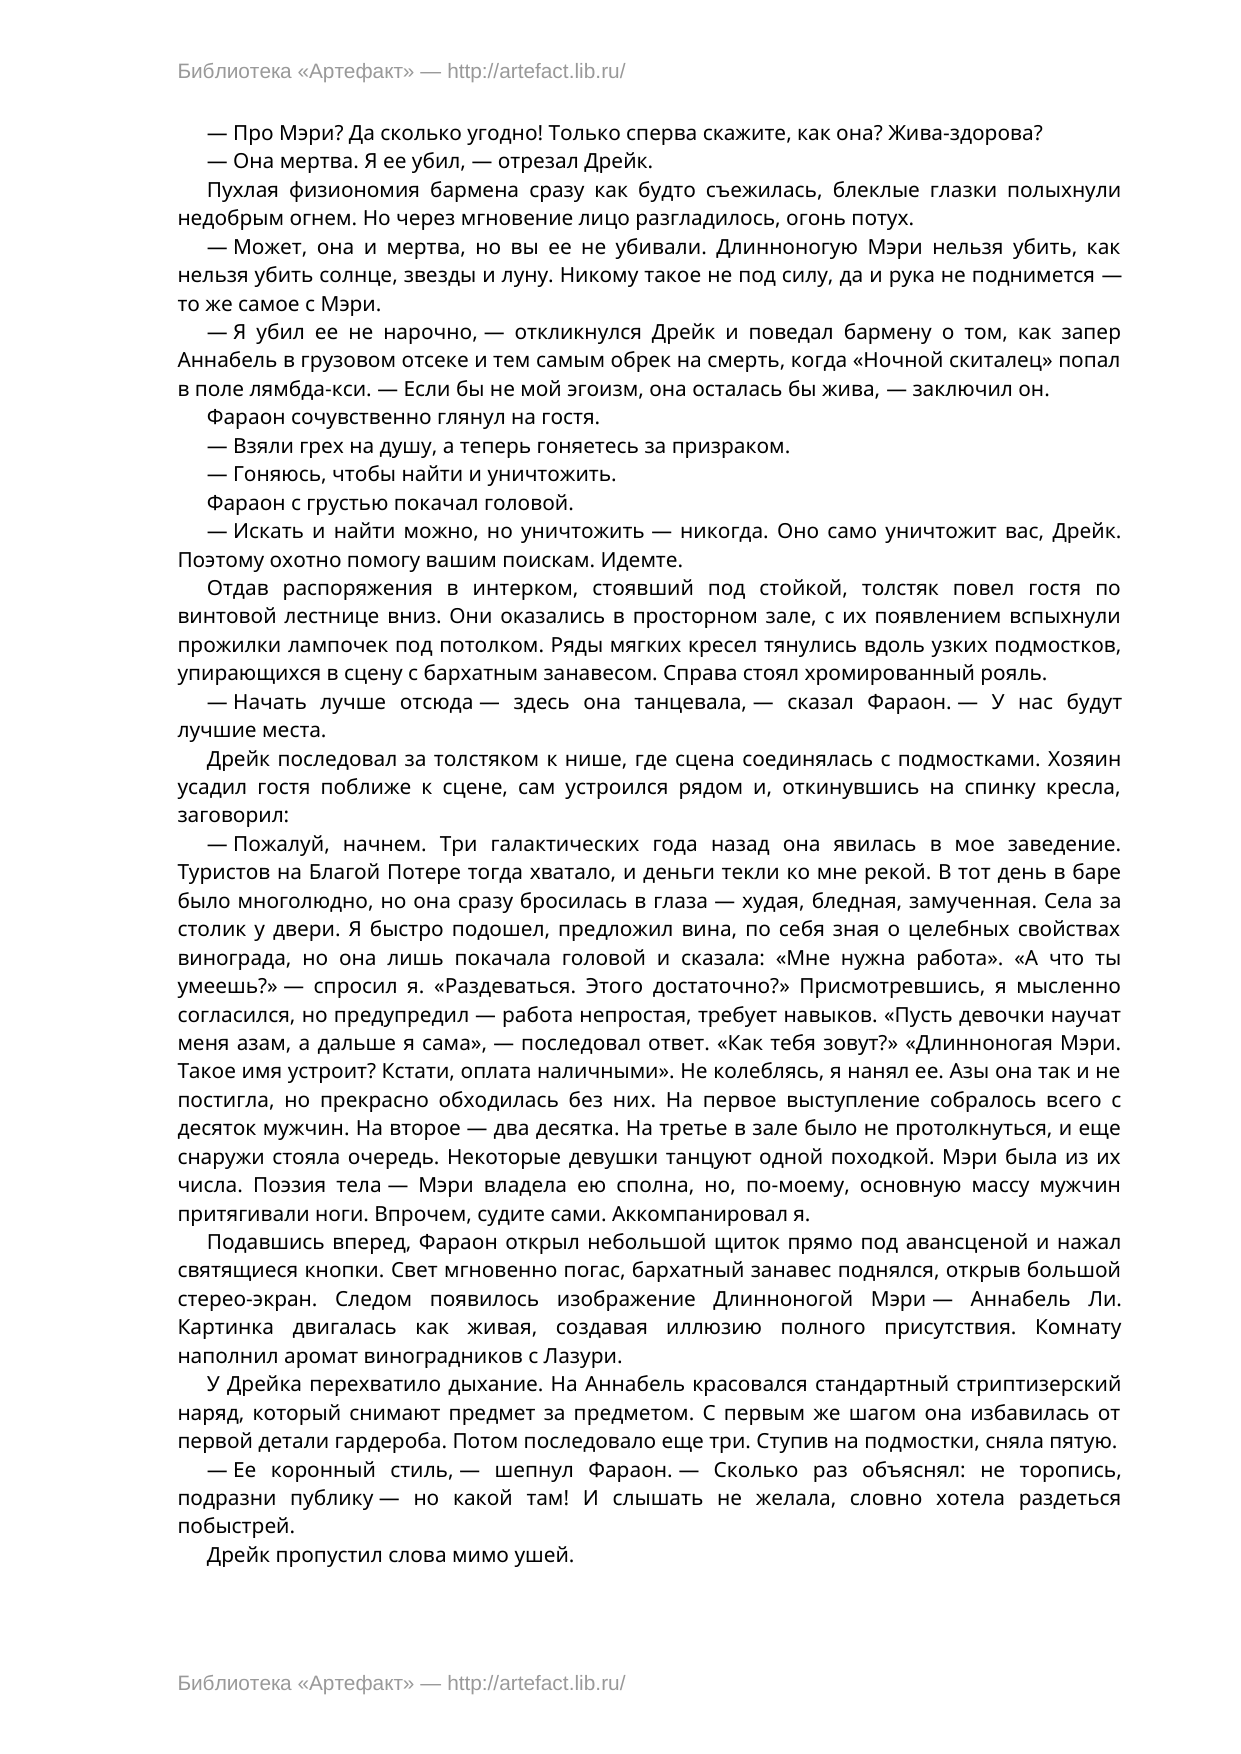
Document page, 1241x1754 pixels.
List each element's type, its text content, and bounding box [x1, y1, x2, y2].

text У Дрейка перехватило дыхание. На Аннабель красовался стандартный стриптизерский наряд, который снимают предмет за предметом. С первым же шагом она избавилась от первой детали гардероба. Потом последовало еще три. Ступив на подмостки, сняла пятую. [177, 1369, 1122, 1455]
text Пухлая физиономия бармена сразу как будто съежилась, блеклые глазки полыхнули недобрым огнем. Но через мгновение лицо разгладилось, огонь потух. [177, 175, 1122, 232]
text — Она мертва. Я ее убил, — отрезал Дрейк. [177, 147, 1122, 175]
text Подавшись вперед, Фараон открыл небольшой щиток прямо под авансценой и нажал святящиеся кнопки. Свет мгновенно погас, бархатный занавес поднялся, открыв большой стерео-экран. Следом появилось изображение Длинноногой Мэри — Аннабель Ли. Картинка двигалась как живая, создавая иллюзию полного присутствия. Комнату наполнил аромат виноградников с Лазури. [177, 1227, 1122, 1369]
text — Может, она и мертва, но вы ее не убивали. Длинноногую Мэри нельзя убить, как нельзя убить солнце, звезды и луну. Никому такое не под силу, да и рука не поднимется — то же самое с Мэри. [177, 232, 1122, 317]
text — Про Мэри? Да сколько угодно! Только сперва скажите, как она? Жива-здорова? [177, 118, 1122, 147]
text Отдав распоряжения в интерком, стоявший под стойкой, толстяк повел гостя по винтовой лестнице вниз. Они оказались в просторном зале, с их появлением вспыхнули прожилки лампочек под потолком. Ряды мягких кресел тянулись вдоль узких подмостков, упирающихся в сцену с бархатным занавесом. Справа стоял хромированный рояль. [177, 573, 1122, 687]
text Фараон с грустью покачал головой. [177, 488, 1122, 516]
text — Гоняюсь, чтобы найти и уничтожить. [177, 459, 1122, 488]
text Дрейк последовал за толстяком к нише, где сцена соединялась с подмостками. Хозяин усадил гостя поближе к сцене, сам устроился рядом и, откинувшись на спинку кресла, заговорил: [177, 744, 1122, 829]
text — Я убил ее не нарочно, — откликнулся Дрейк и поведал бармену о том, как запер Аннабель в грузовом отсеке и тем самым обрек на смерть, когда «Ночной скиталец» попал в поле лямбда-кси. — Если бы не мой эгоизм, она осталась бы жива, — заключил он. [177, 317, 1122, 402]
text — Искать и найти можно, но уничтожить — никогда. Оно само уничтожит вас, Дрейк. Поэтому охотно помогу вашим поискам. Идемте. [177, 516, 1122, 573]
text Фараон сочувственно глянул на гостя. [177, 402, 1122, 431]
text — Начать лучше отсюда — здесь она танцевала, — сказал Фараон. — У нас будут лучшие места. [177, 687, 1122, 744]
text — Ее коронный стиль, — шепнул Фараон. — Сколько раз объяснял: не торопись, подразни публику — но какой там! И слышать не желала, словно хотела раздеться побыстрей. [177, 1455, 1122, 1540]
text — Взяли грех на душу, а теперь гоняетесь за призраком. [177, 431, 1122, 459]
text — Пожалуй, начнем. Три галактических года назад она явилась в мое заведение. Туристов на Благой Потере тогда хватало, и деньги текли ко мне рекой. В тот день в баре было многолюдно, но она сразу бросилась в глаза — худая, бледная, замученная. Села за столик у двери. Я быстро подошел, предложил вина, по себя зная о целебных свойствах винограда, но она лишь покачала головой и сказала: «Мне нужна работа». «А что ты умеешь?» — спросил я. «Раздеваться. Этого достаточно?» Присмотревшись, я мысленно согласился, но предупредил — работа непростая, требует навыков. «Пусть девочки научат меня азам, а дальше я сама», — последовал ответ. «Как тебя зовут?» «Длинноногая Мэри. Такое имя устроит? Кстати, оплата наличными». Не колеблясь, я нанял ее. Азы она так и не постигла, но прекрасно обходилась без них. На первое выступление собралось всего с десяток мужчин. На второе — два десятка. На третье в зале было не протолкнуться, и еще снаружи стояла очередь. Некоторые девушки танцуют одной походкой. Мэри была из их числа. Поэзия тела — Мэри владела ею сполна, но, по-моему, основную массу мужчин притягивали ноги. Впрочем, судите сами. Аккомпанировал я. [177, 829, 1122, 1227]
text Дрейк пропустил слова мимо ушей. [177, 1540, 1122, 1568]
